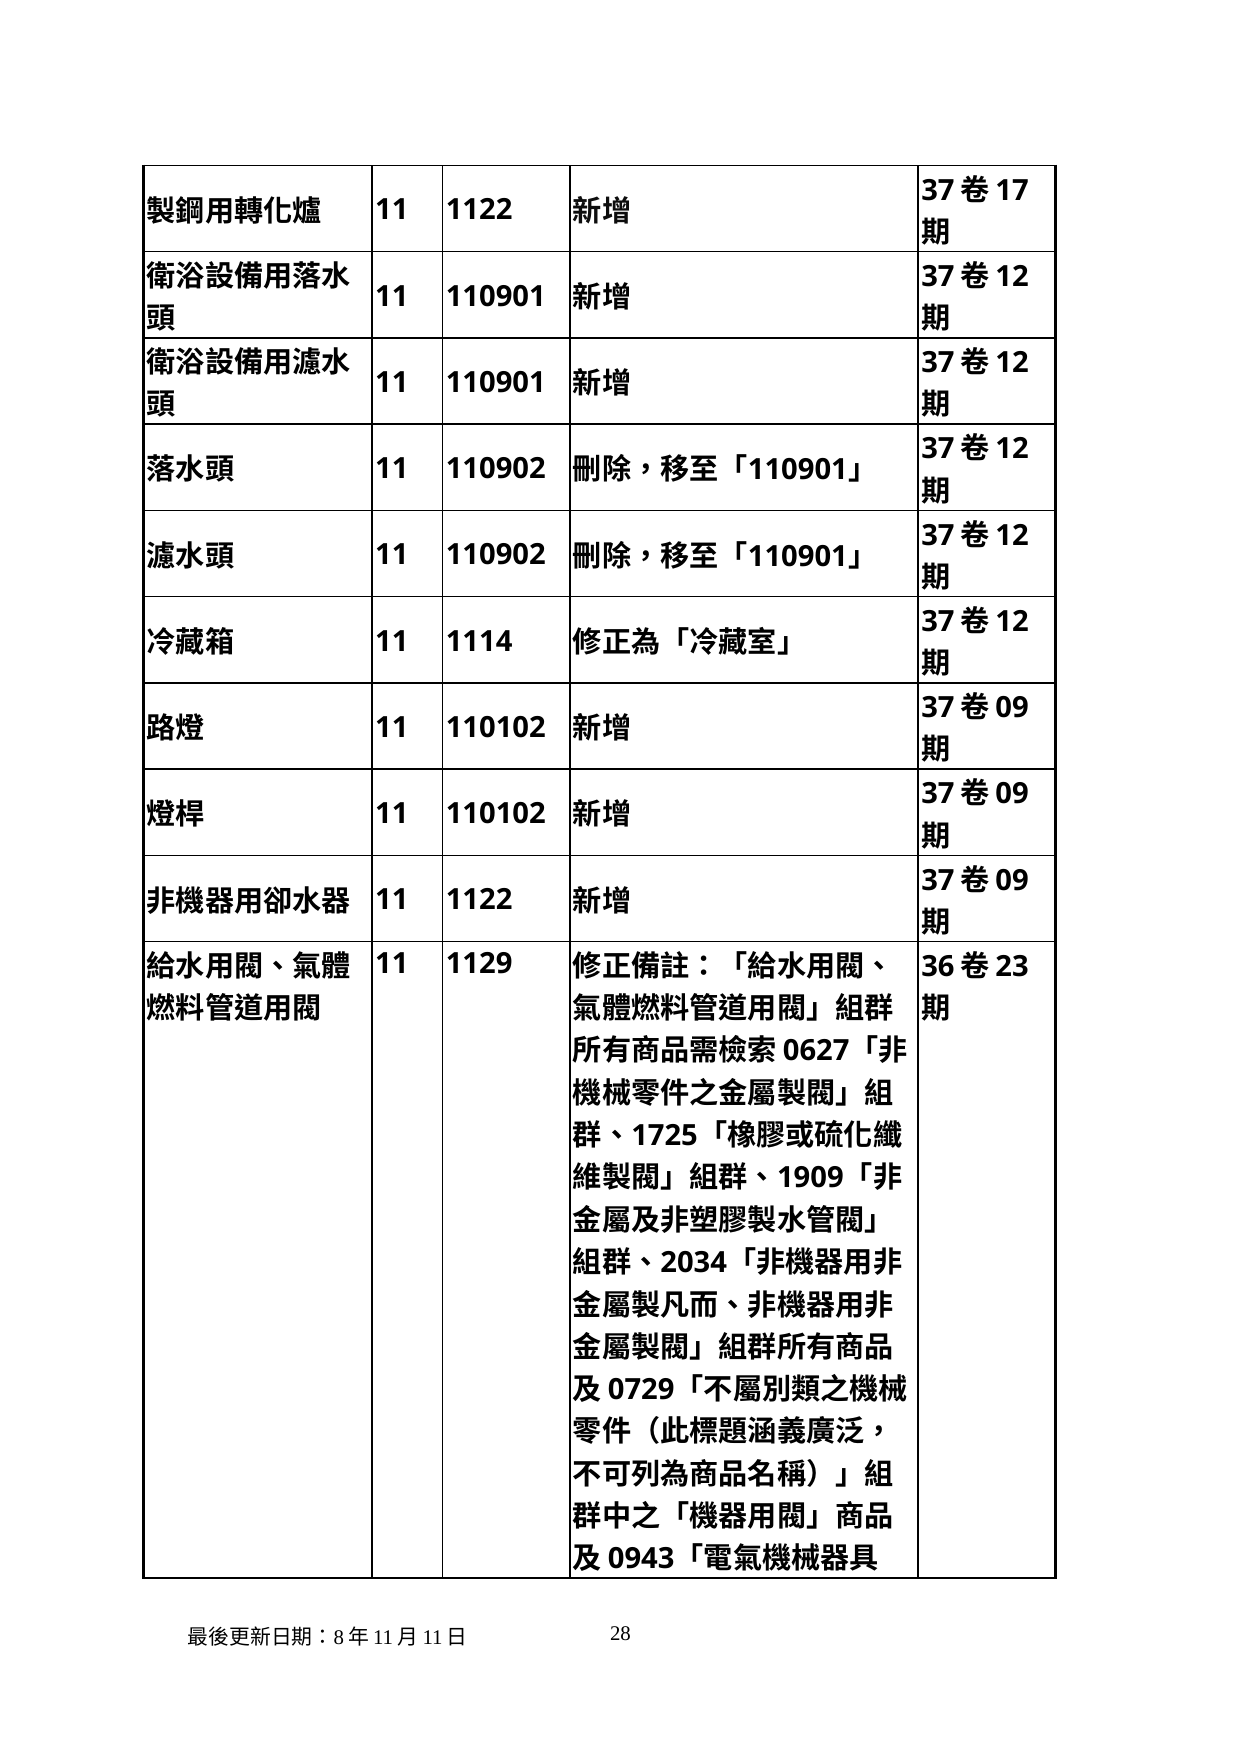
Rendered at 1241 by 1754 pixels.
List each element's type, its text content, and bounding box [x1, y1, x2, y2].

table_cell 37卷12期 [919, 511, 1054, 596]
table_cell 新增 [571, 252, 917, 337]
table_cell 刪除，移至「110901」 [571, 511, 917, 596]
table_cell 11 [373, 511, 442, 596]
table_cell 落水頭 [145, 425, 371, 509]
table_cell 新增 [571, 166, 917, 251]
table_cell 給水用閥、氣體燃料管道用閥 [145, 942, 371, 1577]
table_cell 110102 [443, 770, 569, 854]
table_cell 冷藏箱 [145, 597, 371, 682]
table_cell 11 [373, 684, 442, 768]
table_cell 11 [373, 856, 442, 941]
table_cell 36卷23期 [919, 942, 1054, 1577]
table_cell 製鋼用轉化爐 [145, 166, 371, 251]
table_cell 1122 [443, 856, 569, 941]
table_cell 新增 [571, 770, 917, 854]
table_cell 11 [373, 166, 442, 251]
table_cell 非機器用卻水器 [145, 856, 371, 941]
table_cell 衛浴設備用落水頭 [145, 252, 371, 337]
table_cell 110901 [443, 252, 569, 337]
table_cell 濾水頭 [145, 511, 371, 596]
table_cell 11 [373, 770, 442, 854]
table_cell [571, 942, 917, 1577]
table_cell 刪除，移至「110901」 [571, 425, 917, 509]
table_cell 37卷12期 [919, 252, 1054, 337]
table_cell 110902 [443, 511, 569, 596]
table_cell 37卷12期 [919, 425, 1054, 509]
table_cell 路燈 [145, 684, 371, 768]
table_cell 110901 [443, 339, 569, 423]
table_cell 37卷09期 [919, 684, 1054, 768]
table_cell 37卷17期 [919, 166, 1054, 251]
table_cell 110102 [443, 684, 569, 768]
table_cell 新增 [571, 684, 917, 768]
table_cell 燈桿 [145, 770, 371, 854]
table_cell 11 [373, 942, 442, 1577]
table_cell 37卷12期 [919, 339, 1054, 423]
table_cell 衛浴設備用濾水頭 [145, 339, 371, 423]
table_cell 1129 [443, 942, 569, 1577]
table_cell 11 [373, 252, 442, 337]
table_cell 11 [373, 597, 442, 682]
table_cell 110902 [443, 425, 569, 509]
table_cell 1122 [443, 166, 569, 251]
table_cell 1114 [443, 597, 569, 682]
table_cell 11 [373, 339, 442, 423]
table_cell 37卷09期 [919, 856, 1054, 941]
table_cell 11 [373, 425, 442, 509]
table_cell 新增 [571, 856, 917, 941]
table_cell 37卷09期 [919, 770, 1054, 854]
table_cell 37卷12期 [919, 597, 1054, 682]
table_cell 新增 [571, 339, 917, 423]
table_cell 修正為「冷藏室」 [571, 597, 917, 682]
